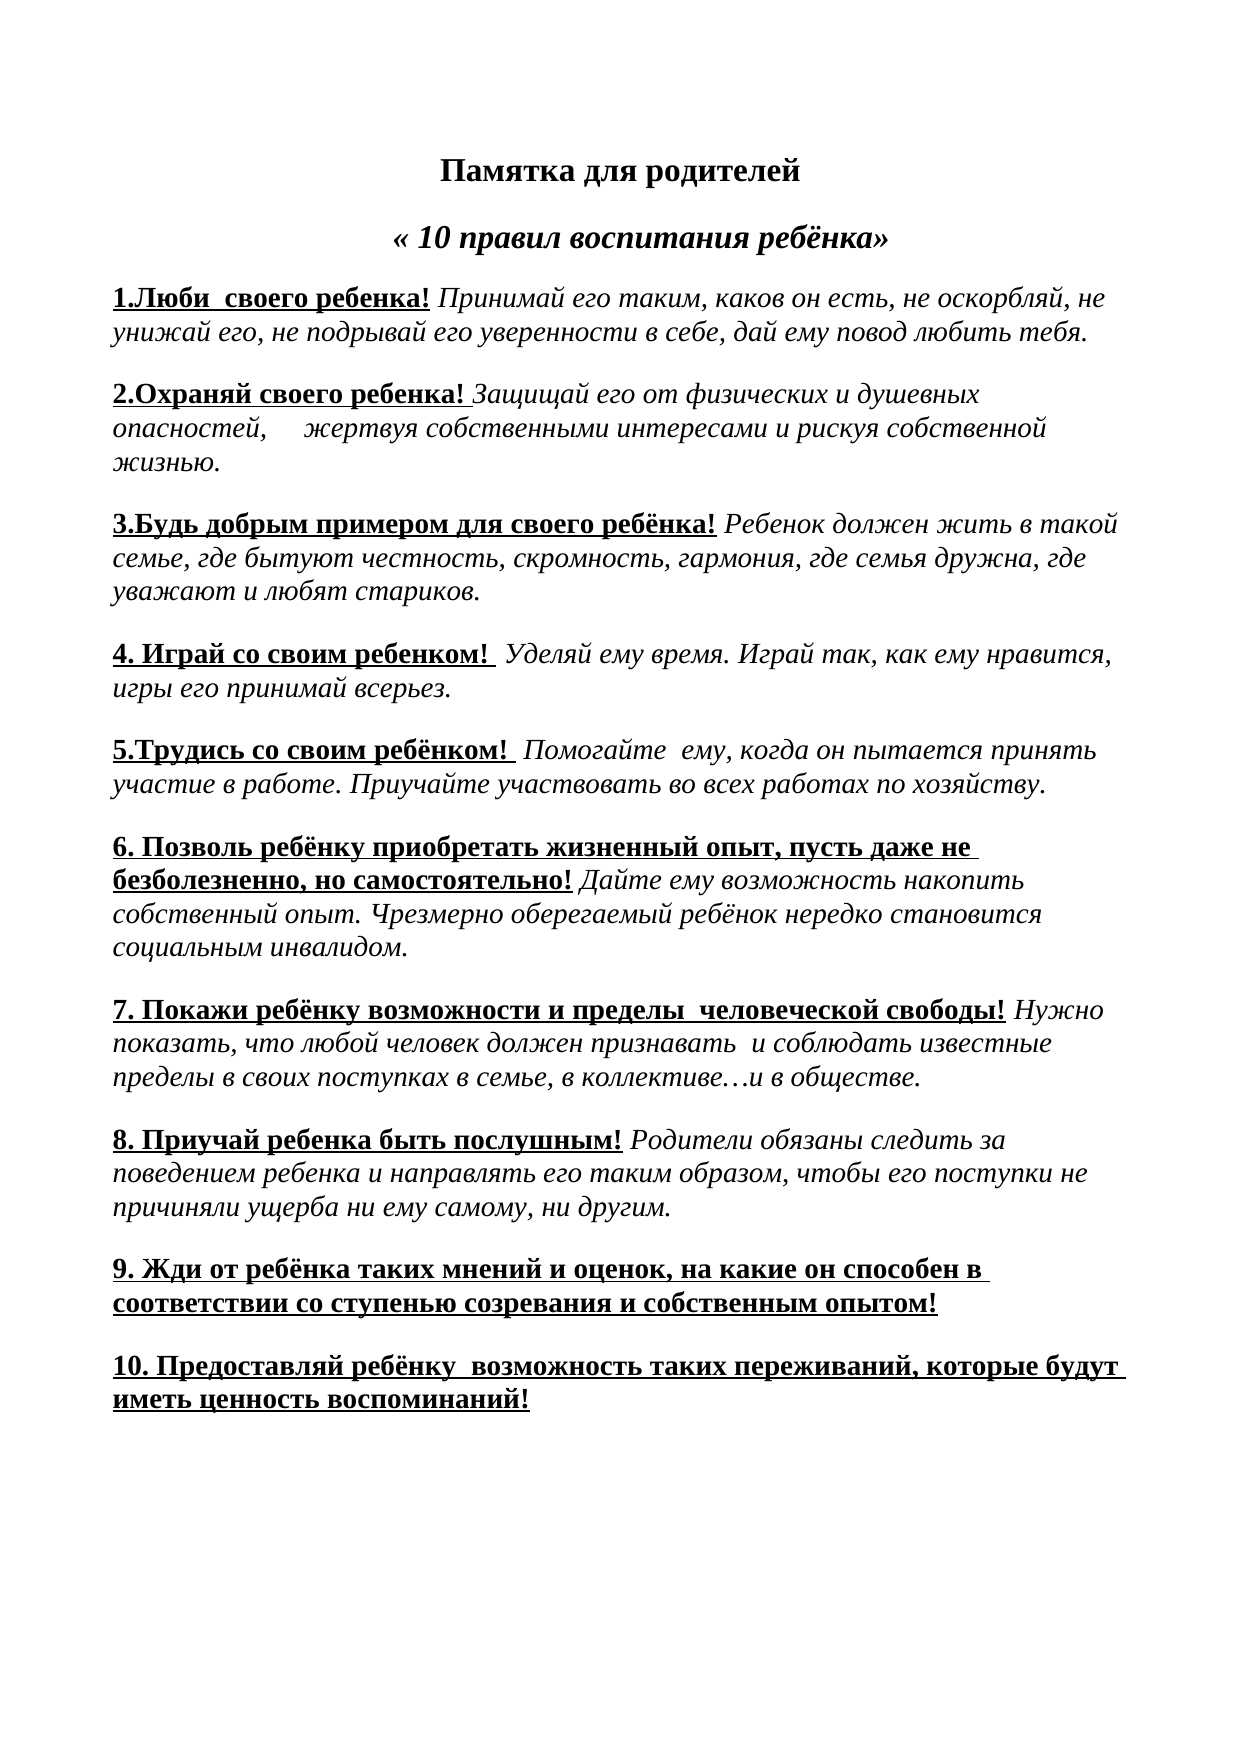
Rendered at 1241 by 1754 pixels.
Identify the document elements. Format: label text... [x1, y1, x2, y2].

text 5.Трудись со своим ребёнком! Помогайте ему, когда он пытается принять участие в работе. Приучайте участвовать во всех работах по хозяйству. [112, 732, 1128, 799]
text 7. Покажи ребёнку возможности и пределы человеческой свободы! Нужно показать, что любой человек должен признавать и соблюдать известные пределы в своих поступках в семье, в коллективе…и в обществе. [112, 992, 1128, 1093]
text 6. Позволь ребёнку приобретать жизненный опыт, пусть даже не безболезненно, но самостоятельно! Дайте ему возможность накопить собственный опыт. Чрезмерно оберегаемый ребёнок нередко становится социальным инвалидом. [112, 829, 1128, 963]
text 1.Люби своего ребенка! Принимай его таким, каков он есть, не оскорбляй, не унижай его, не подрывай его уверенности в себе, дай ему повод любить тебя. [112, 280, 1128, 347]
text 2.Охраняй своего ребенка! Защищай его от физических и душевных опасностей, жертвуя собственными интересами и рискуя собственной жизнью. [112, 377, 1128, 477]
text 9. Жди от ребёнка таких мнений и оценок, на какие он способен в соответствии со ступенью созревания и собственным опытом! [112, 1252, 1128, 1319]
text 10. Предоставляй ребёнку возможность таких переживаний, которые будут иметь ценность воспоминаний! [112, 1348, 1128, 1415]
text Памятка для родителей « 10 правил воспитания ребёнка» [112, 150, 1128, 255]
text 8. Приучай ребенка быть послушным! Родители обязаны следить за поведением ребенка и направлять его таким образом, чтобы его поступки не причиняли ущерба ни ему самому, ни другим. [112, 1122, 1128, 1222]
text 3.Будь добрым примером для своего ребёнка! Ребенок должен жить в такой семье, где бытуют честность, скромность, гармония, где семья дружна, где уважают и любят стариков. [112, 506, 1128, 607]
text 4. Играй со своим ребенком! Уделяй ему время. Играй так, как ему нравится, игры его принимай всерьез. [112, 636, 1128, 703]
